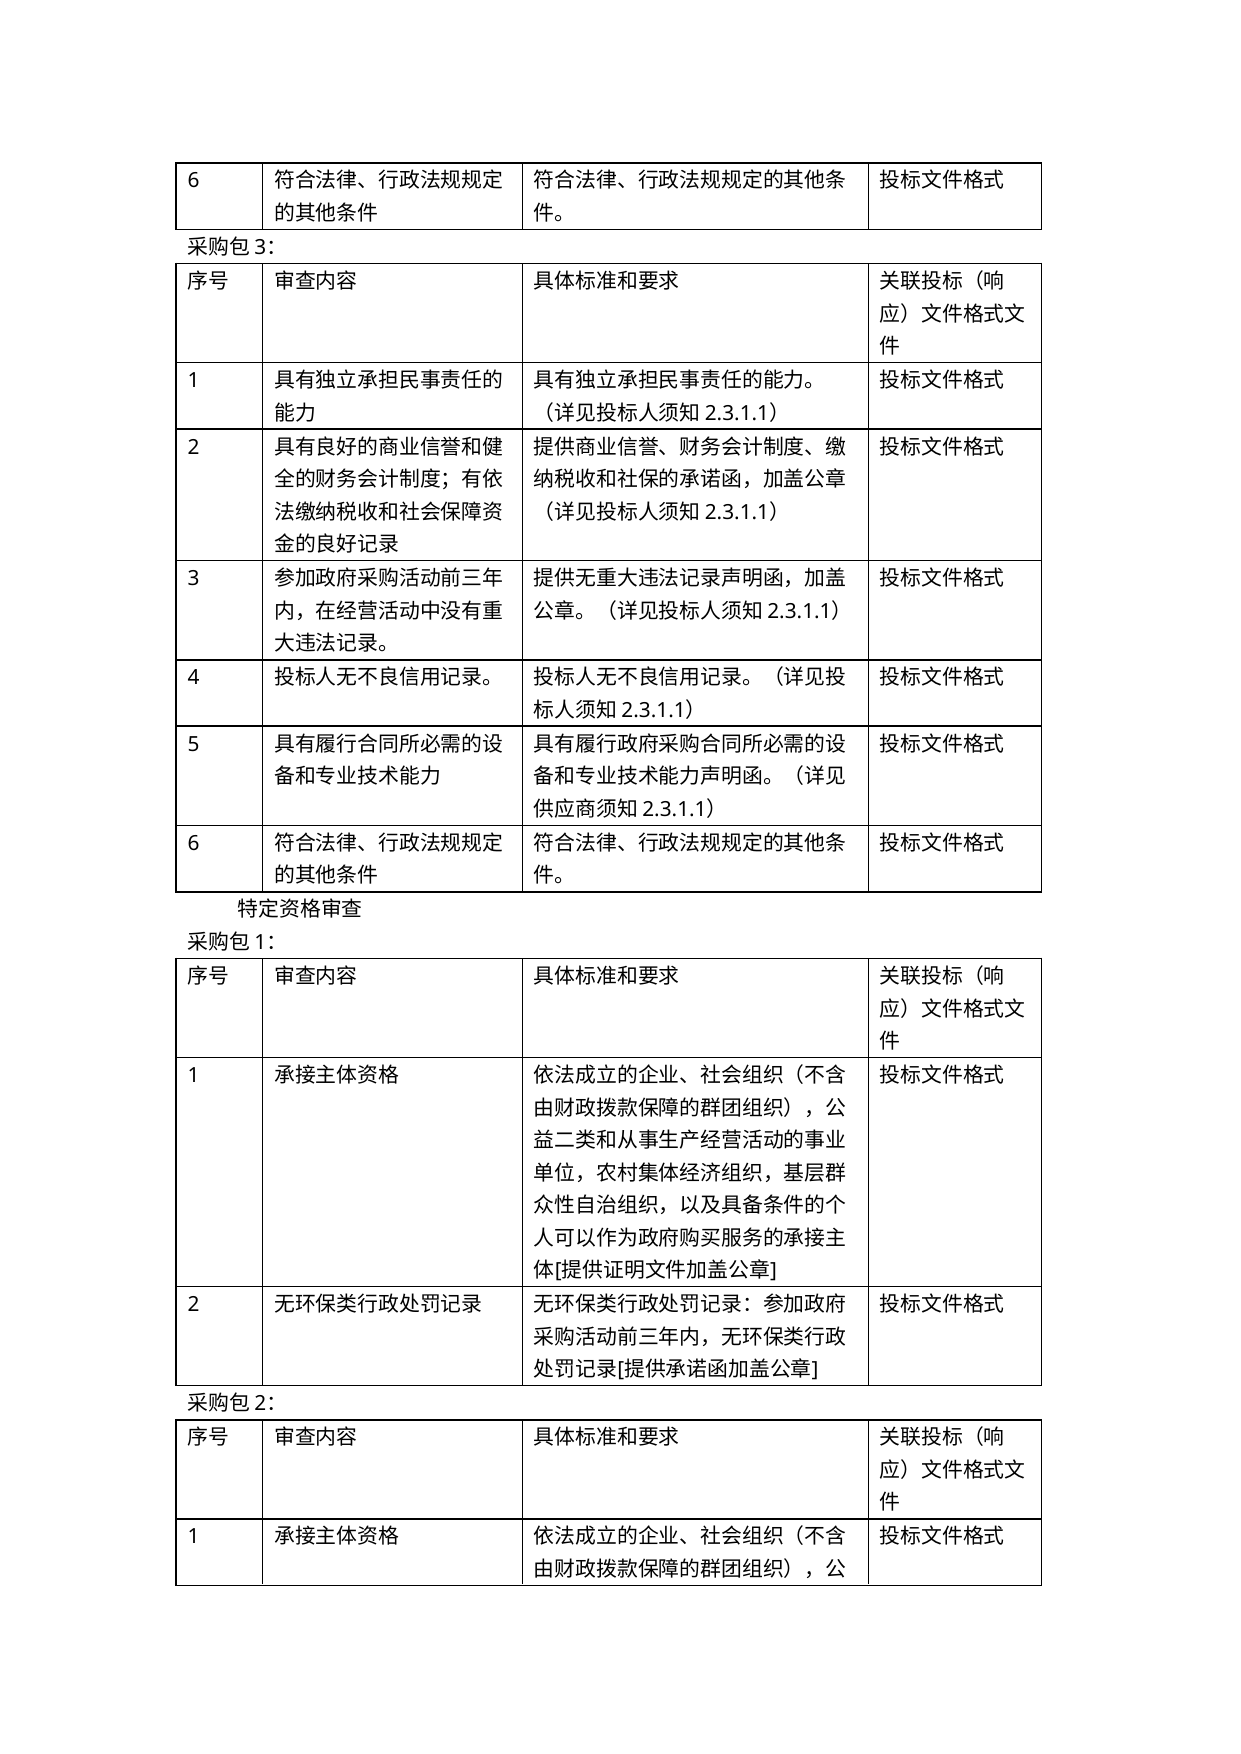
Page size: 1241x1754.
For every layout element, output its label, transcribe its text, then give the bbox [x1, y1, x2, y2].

table_cell 5 [177, 727, 262, 824]
text 采购包3： [187, 230, 1053, 263]
table_cell 提供无重大违法记录声明函，加盖公章。（详见投标人须知2.3.1.1） [523, 561, 868, 659]
table_cell 投标文件格式 [869, 661, 1041, 725]
table_cell 投标文件格式 [869, 561, 1041, 659]
table_header 审查内容 [263, 959, 522, 1057]
table_cell 投标文件格式 [869, 363, 1041, 428]
table_cell 具有良好的商业信誉和健全的财务会计制度；有依法缴纳税收和社会保障资金的良好记录 [263, 430, 522, 560]
table_cell 1 [177, 1520, 262, 1584]
table_cell 符合法律、行政法规规定的其他条件 [263, 164, 522, 228]
table_cell 具有独立承担民事责任的能力 [263, 363, 522, 428]
table_cell 投标文件格式 [869, 727, 1041, 824]
table_cell 投标人无不良信用记录。 [263, 661, 522, 725]
text 采购包1： [187, 925, 1053, 958]
table_cell 4 [177, 661, 262, 725]
table_cell 1 [177, 363, 262, 428]
table_header 关联投标（响应）文件格式文件 [869, 959, 1041, 1057]
table_header 序号 [177, 959, 262, 1057]
table_cell 具有独立承担民事责任的能力。（详见投标人须知2.3.1.1） [523, 363, 868, 428]
table_cell 1 [177, 1058, 262, 1286]
table_cell 6 [177, 826, 262, 891]
table_cell 投标文件格式 [869, 1287, 1041, 1385]
table_cell 投标文件格式 [869, 430, 1041, 560]
table_cell 6 [177, 164, 262, 228]
table_header 具体标准和要求 [523, 1421, 868, 1518]
table_cell 承接主体资格 [263, 1058, 522, 1286]
text 特定资格审查 [187, 893, 1053, 925]
table_cell 投标文件格式 [869, 1520, 1041, 1584]
table_cell 3 [177, 561, 262, 659]
table_cell 投标文件格式 [869, 826, 1041, 891]
text 采购包2： [187, 1386, 1053, 1419]
table_cell 投标文件格式 [869, 164, 1041, 228]
table_cell 无环保类行政处罚记录 [263, 1287, 522, 1385]
table_header 序号 [177, 264, 262, 362]
table_header 审查内容 [263, 264, 522, 362]
table_cell 符合法律、行政法规规定的其他条件。 [523, 826, 868, 891]
table_cell 2 [177, 1287, 262, 1385]
table_cell 投标人无不良信用记录。（详见投标人须知2.3.1.1） [523, 661, 868, 725]
table_cell 承接主体资格 [263, 1520, 522, 1584]
table_cell 2 [177, 430, 262, 560]
table_cell 符合法律、行政法规规定的其他条件。 [523, 164, 868, 228]
table_cell 具有履行政府采购合同所必需的设备和专业技术能力声明函。（详见供应商须知2.3.1.1） [523, 727, 868, 824]
table_cell 投标文件格式 [869, 1058, 1041, 1286]
table_cell 符合法律、行政法规规定的其他条件 [263, 826, 522, 891]
table_cell 提供商业信誉、财务会计制度、缴纳税收和社保的承诺函，加盖公章（详见投标人须知2.3.1.1） [523, 430, 868, 560]
table_header 序号 [177, 1421, 262, 1518]
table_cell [523, 1520, 868, 1584]
table_cell 参加政府采购活动前三年内，在经营活动中没有重大违法记录。 [263, 561, 522, 659]
table_cell 具有履行合同所必需的设备和专业技术能力 [263, 727, 522, 824]
table_header 关联投标（响应）文件格式文件 [869, 264, 1041, 362]
table_header 具体标准和要求 [523, 264, 868, 362]
table_header 关联投标（响应）文件格式文件 [869, 1421, 1041, 1518]
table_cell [523, 1287, 868, 1385]
table_header 审查内容 [263, 1421, 522, 1518]
table_header 具体标准和要求 [523, 959, 868, 1057]
table_cell 依法成立的企业、社会组织（不含由财政拨款保障的群团组织），公益二类和从事生产经营活动的事业单位，农村集体经济组织，基层群众性自治组织，以及具备条件的个人可以作为政府购买服务的承接主体[提供证明文件加盖公章] [523, 1058, 868, 1286]
